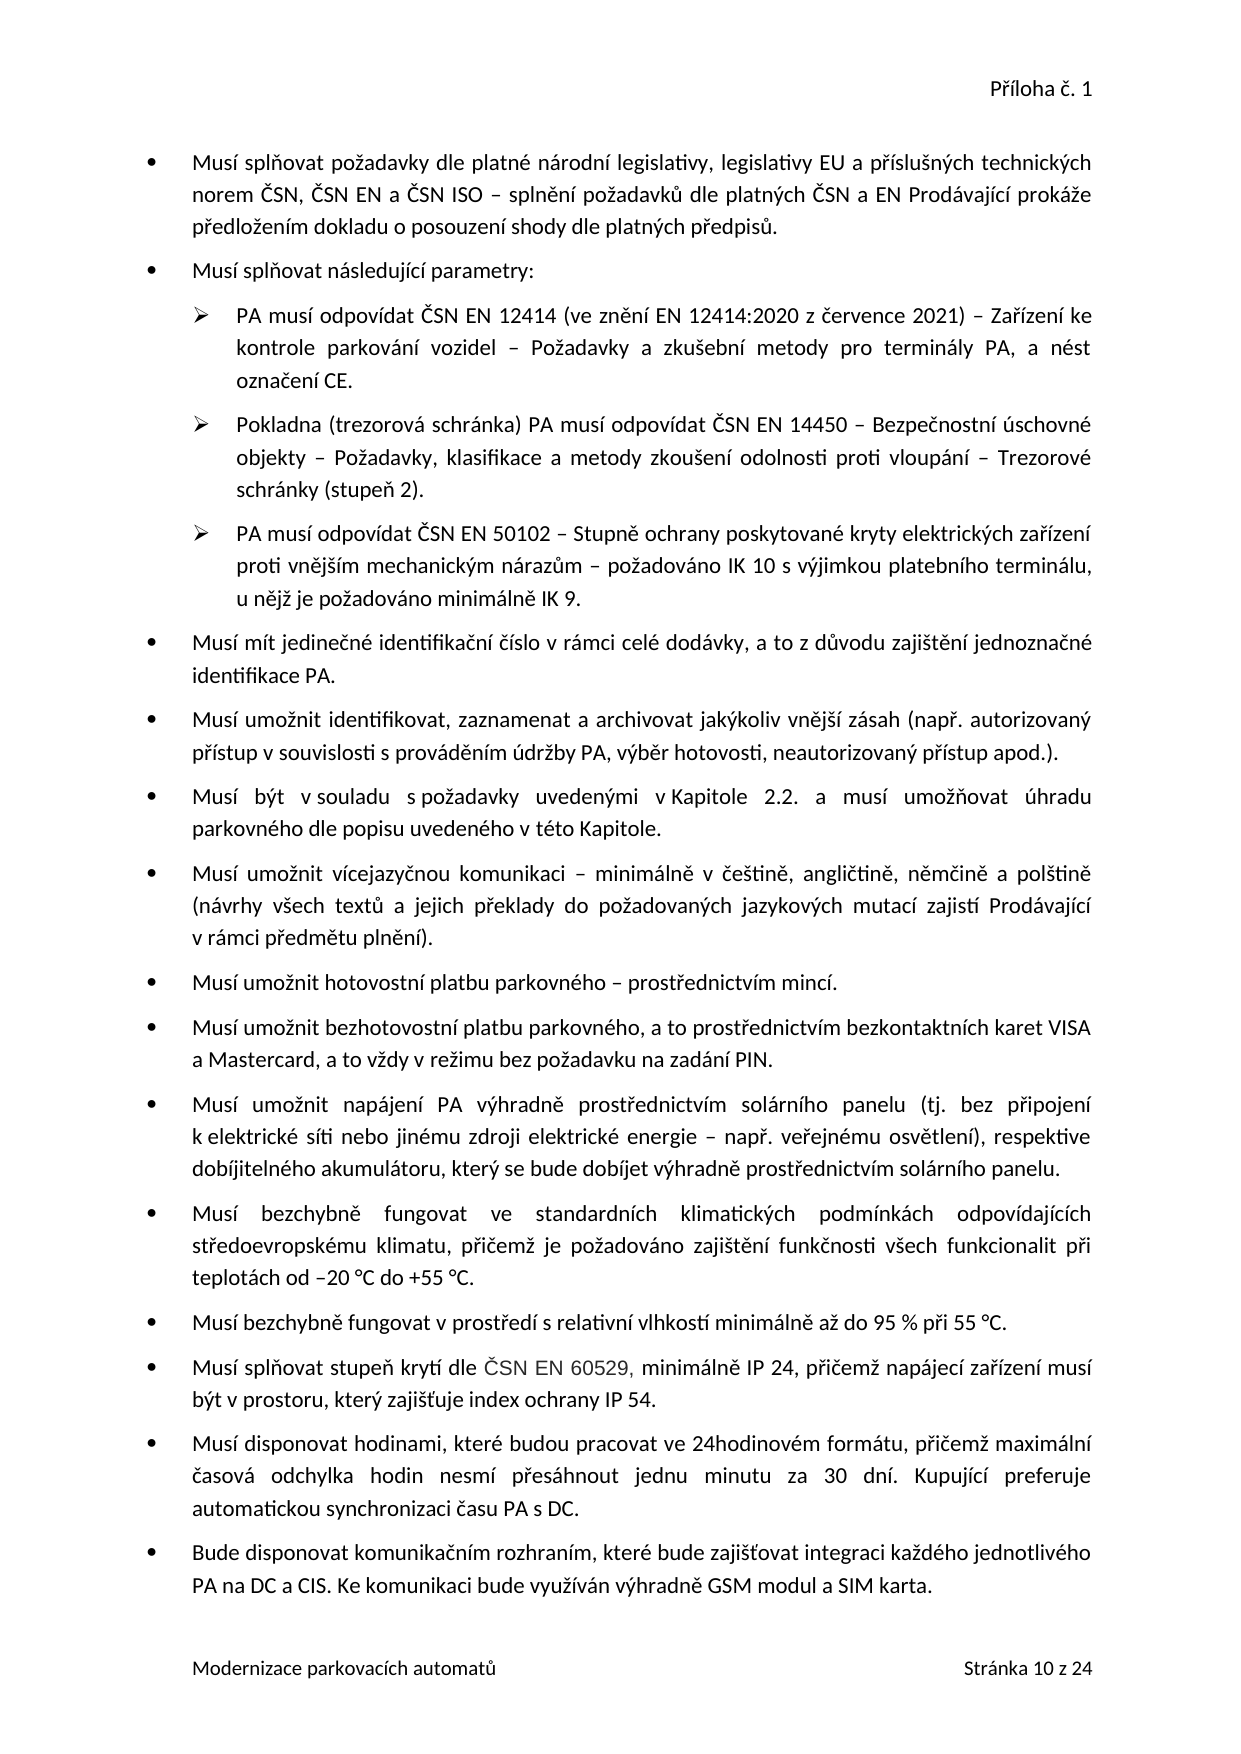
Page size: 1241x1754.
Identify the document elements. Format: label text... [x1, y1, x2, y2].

list Pokladna (trezorová schránka) PA musí odpovídat ČSN EN 14450 – Bezpečnostní úschovné objekty – Požadavky, klasifikace a metody zkoušení odolnosti proti vloupání – Trezorové schránky (stupeň 2). [192, 410, 1093, 503]
list Musí splňovat požadavky dle platné národní legislativy, legislativy EU a příslušných technických norem ČSN, ČSN EN a ČSN ISO – splnění požadavků dle platných ČSN a EN Prodávající prokáže předložením dokladu o posouzení shody dle platných předpisů. [148, 148, 1093, 240]
list Musí umožnit bezhotovostní platbu parkovného, a to prostřednictvím bezkontaktních karet VISA a Mastercard, a to vždy v režimu bez požadavku na zadání PIN. [148, 1013, 1093, 1073]
list Musí splňovat následující parametry: [148, 257, 1093, 285]
list Musí bezchybně fungovat ve standardních klimatických podmínkách odpovídajících středoevropskému klimatu, přičemž je požadováno zajištění funkčnosti všech funkcionalit při teplotách od –20 °C do +55 °C. [148, 1199, 1093, 1291]
list Musí mít jedinečné identifikační číslo v rámci celé dodávky, a to z důvodu zajištění jednoznačné identifikace PA. [148, 628, 1093, 689]
list Musí být v souladu s požadavky uvedenými v Kapitole 2.2. a musí umožňovat úhradu parkovného dle popisu uvedeného v této Kapitole. [148, 782, 1093, 842]
list Musí umožnit napájení PA výhradně prostřednictvím solárního panelu (tj. bez připojení k elektrické síti nebo jinému zdroji elektrické energie – např. veřejnému osvětlení), respektive dobíjitelného akumulátoru, který se bude dobíjet výhradně prostřednictvím solárního panelu. [148, 1090, 1093, 1182]
list Musí splňovat stupeň krytí dle ČSN EN 60529, minimálně IP 24, přičemž napájecí zařízení musí být v prostoru, který zajišťuje index ochrany IP 54. [148, 1353, 1093, 1413]
list Musí umožnit hotovostní platbu parkovného – prostřednictvím mincí. [148, 968, 1093, 996]
list PA musí odpovídat ČSN EN 50102 – Stupně ochrany poskytované kryty elektrických zařízení proti vnějším mechanickým nárazům – požadováno IK 10 s výjimkou platebního terminálu, u nějž je požadováno minimálně IK 9. [192, 519, 1093, 612]
list Musí bezchybně fungovat v prostředí s relativní vlhkostí minimálně až do 95 % při 55 °C. [148, 1308, 1093, 1336]
list Musí disponovat hodinami, které budou pracovat ve 24hodinovém formátu, přičemž maximální časová odchylka hodin nesmí přesáhnout jednu minutu za 30 dní. Kupující preferuje automatickou synchronizaci času PA s DC. [148, 1429, 1093, 1522]
list Musí umožnit identifikovat, zaznamenat a archivovat jakýkoliv vnější zásah (např. autorizovaný přístup v souvislosti s prováděním údržby PA, výběr hotovosti, neautorizovaný přístup apod.). [148, 705, 1093, 766]
list Bude disponovat komunikačním rozhraním, které bude zajišťovat integraci každého jednotlivého PA na DC a CIS. Ke komunikaci bude využíván výhradně GSM modul a SIM karta. [148, 1538, 1093, 1599]
list PA musí odpovídat ČSN EN 12414 (ve znění EN 12414:2020 z července 2021) – Zařízení ke kontrole parkování vozidel – Požadavky a zkušební metody pro terminály PA, a nést označení CE. [192, 301, 1093, 394]
list Musí umožnit vícejazyčnou komunikaci – minimálně v češtině, angličtině, němčině a polštině (návrhy všech textů a jejich překlady do požadovaných jazykových mutací zajistí Prodávající v rámci předmětu plnění). [148, 859, 1093, 952]
